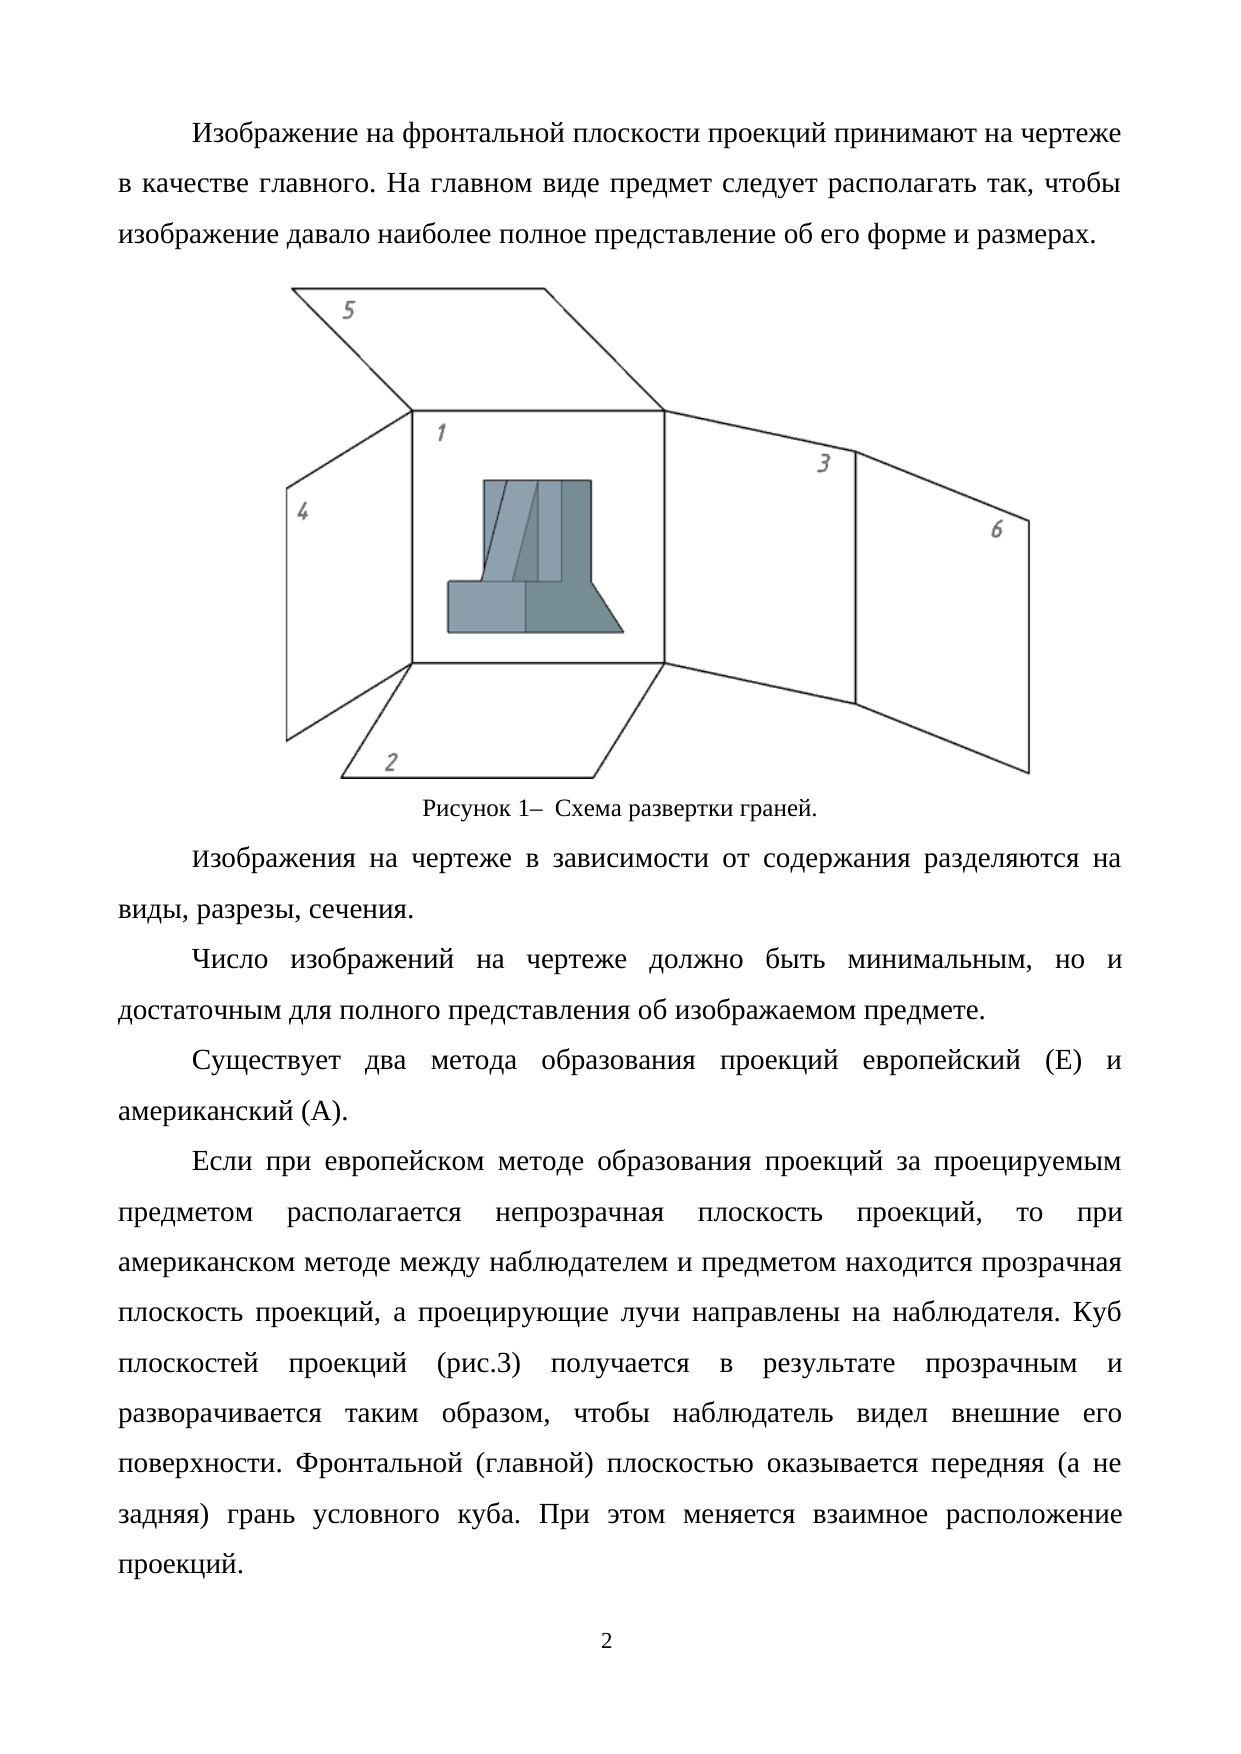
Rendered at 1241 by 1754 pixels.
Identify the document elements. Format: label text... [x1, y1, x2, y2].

text Если при европейском методе образования проекций за проецируемым предметом располагается непрозрачная плоскость проекций, то при американском методе между наблюдателем и предметом находится прозрачная плоскость проекций, а проецирующие лучи направлены на наблюдателя. Куб плоскостей проекций (рис.3) получается в результате прозрачным и разворачивается таким образом, чтобы наблюдатель видел внешние его поверхности. Фронтальной (главной) плоскостью оказывается передняя (а не задняя) грань условного куба. При этом меняется взаимное расположение проекций. [118, 1143, 1122, 1579]
text Изображения на чертеже в зависимости от содержания разделяются на виды, разрезы, сечения. [118, 840, 1123, 924]
picture [285, 287, 1031, 779]
text Рисунок 1– Схема развертки граней. [422, 298, 1215, 822]
text Число изображений на чертеже должно быть минимальным, но и достаточным для полного представления об изображаемом предмете. [118, 942, 1122, 1026]
text Изображение на фронтальной плоскости проекций принимают на чертеже в качестве главного. На главном виде предмет следует располагать так, чтобы изображение давало наиболее полное представление об его форме и размерах. [118, 115, 1122, 249]
text Существует два метода образования проекций европейский (Е) и американский (А). [118, 1042, 1122, 1126]
